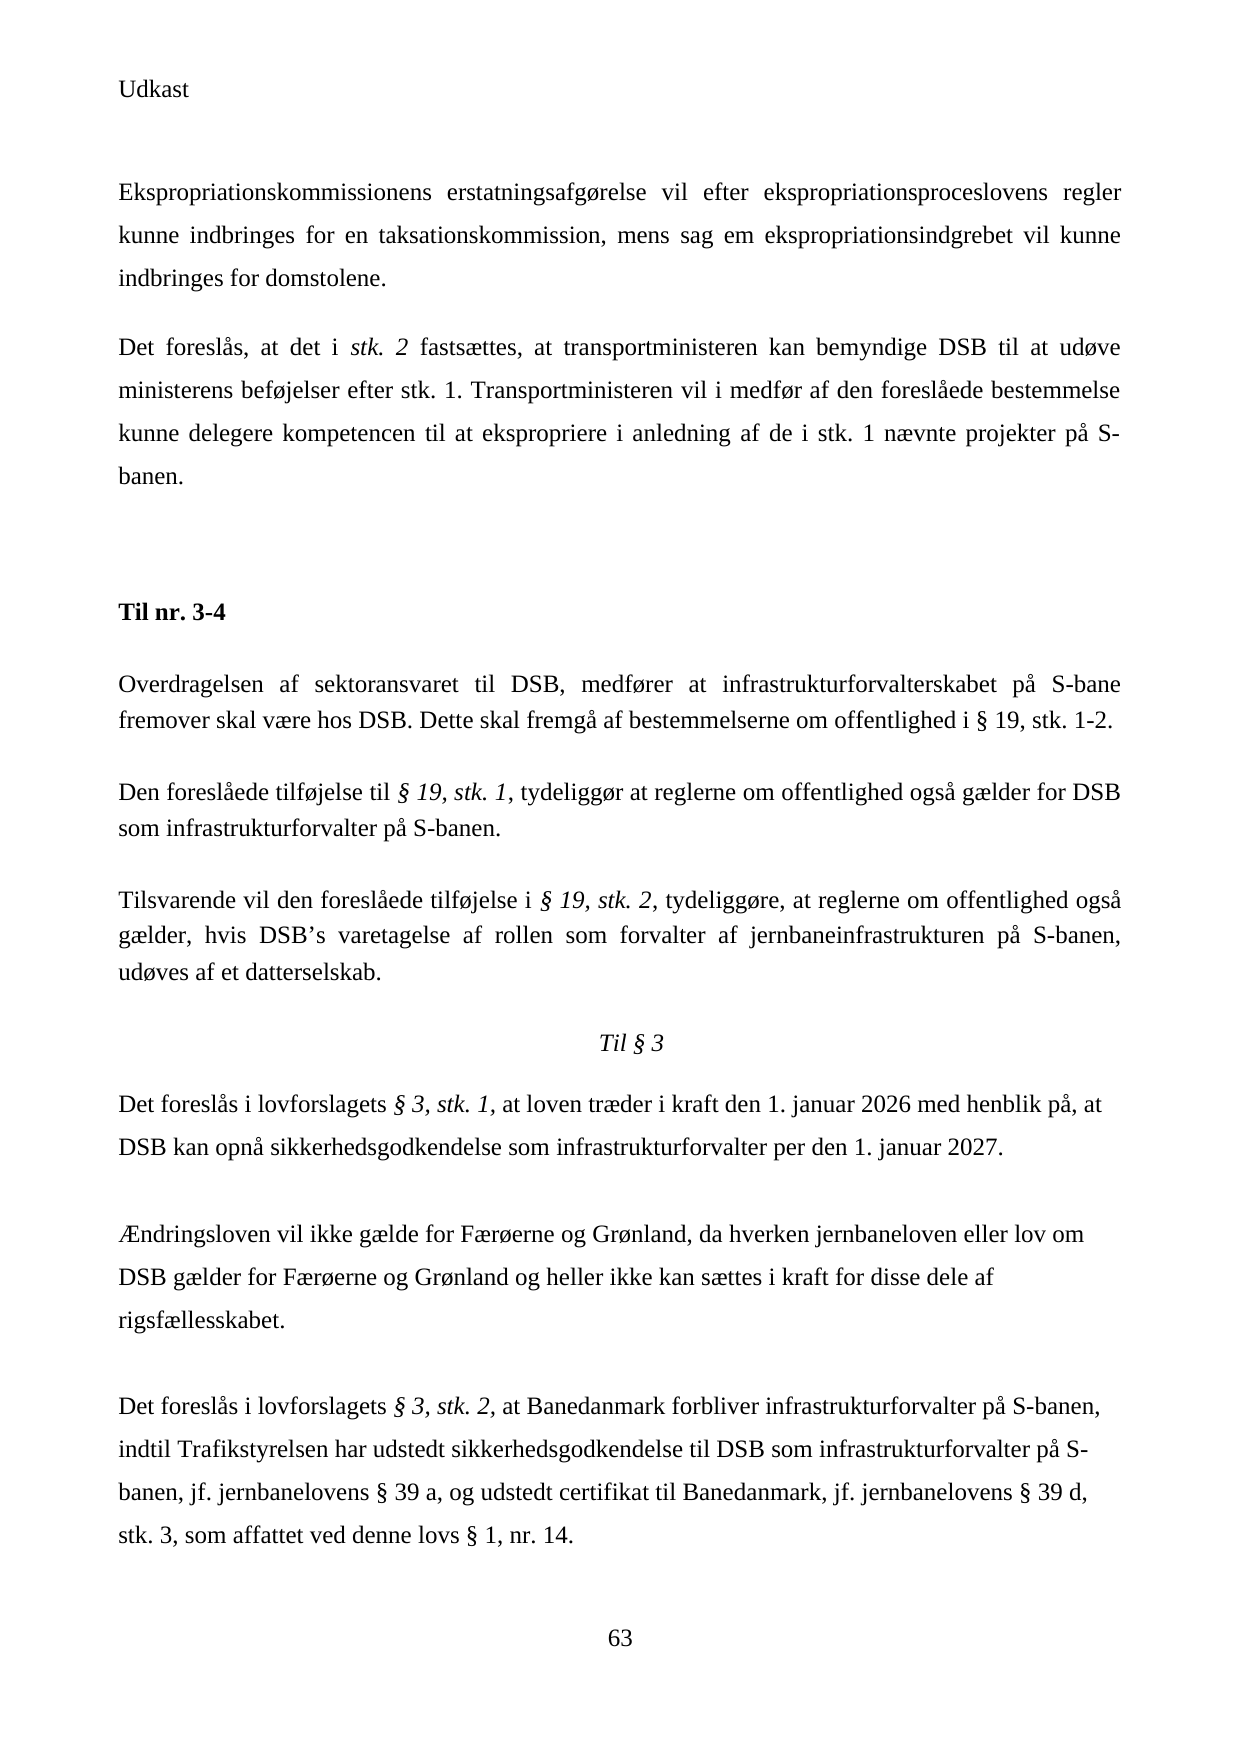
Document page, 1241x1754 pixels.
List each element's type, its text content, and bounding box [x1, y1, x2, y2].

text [118, 177, 1122, 292]
text Overdragelsen af sektoransvaret til DSB, medfører at infrastrukturforvalterskabet på S-bane fremover skal være hos DSB. Dette skal fremgå af bestemmelserne om offentlighed i § 19, stk. 1-2. [118, 669, 1122, 734]
text Det foreslås i lovforslagets § 3, stk. 2, at Banedanmark forbliver infrastrukturforvalter på S-banen, indtil Trafikstyrelsen har udstedt sikkerhedsgodkendelse til DSB som infrastrukturforvalter på S-banen, jf. jernbanelovens § 39 a, og udstedt certifikat til Banedanmark, jf. jernbanelovens § 39 d, stk. 3, som affattet ved denne lovs § 1, nr. 14. [118, 1391, 1122, 1549]
text Til nr. 3-4 [118, 597, 1122, 626]
text Ændringsloven vil ikke gælde for Færøerne og Grønland, da hverken jernbaneloven eller lov om DSB gælder for Færøerne og Grønland og heller ikke kan sættes i kraft for disse dele af rigsfællesskabet. [118, 1219, 1122, 1334]
text Den foreslåede tilføjelse til § 19, stk. 1, tydeliggør at reglerne om offentlighed også gælder for DSB som infrastrukturforvalter på S-banen. [118, 777, 1122, 842]
text Til § 3 [118, 1028, 1122, 1057]
text Det foreslås, at det i stk. 2 fastsættes, at transportministeren kan bemyndige DSB til at udøve ministerens beføjelser efter stk. 1. Transportministeren vil i medfør af den foreslåede bestemmelse kunne delegere kompetencen til at ekspropriere i anledning af de i stk. 1 nævnte projekter på S-banen. [118, 332, 1122, 490]
text Tilsvarende vil den foreslåede tilføjelse i § 19, stk. 2, tydeliggøre, at reglerne om offentlighed også gælder, hvis DSB’s varetagelse af rollen som forvalter af jernbaneinfrastrukturen på S-banen, udøves af et datterselskab. [118, 885, 1122, 985]
text Det foreslås i lovforslagets § 3, stk. 1, at loven træder i kraft den 1. januar 2026 med henblik på, at DSB kan opnå sikkerhedsgodkendelse som infrastrukturforvalter per den 1. januar 2027. [118, 1089, 1122, 1161]
